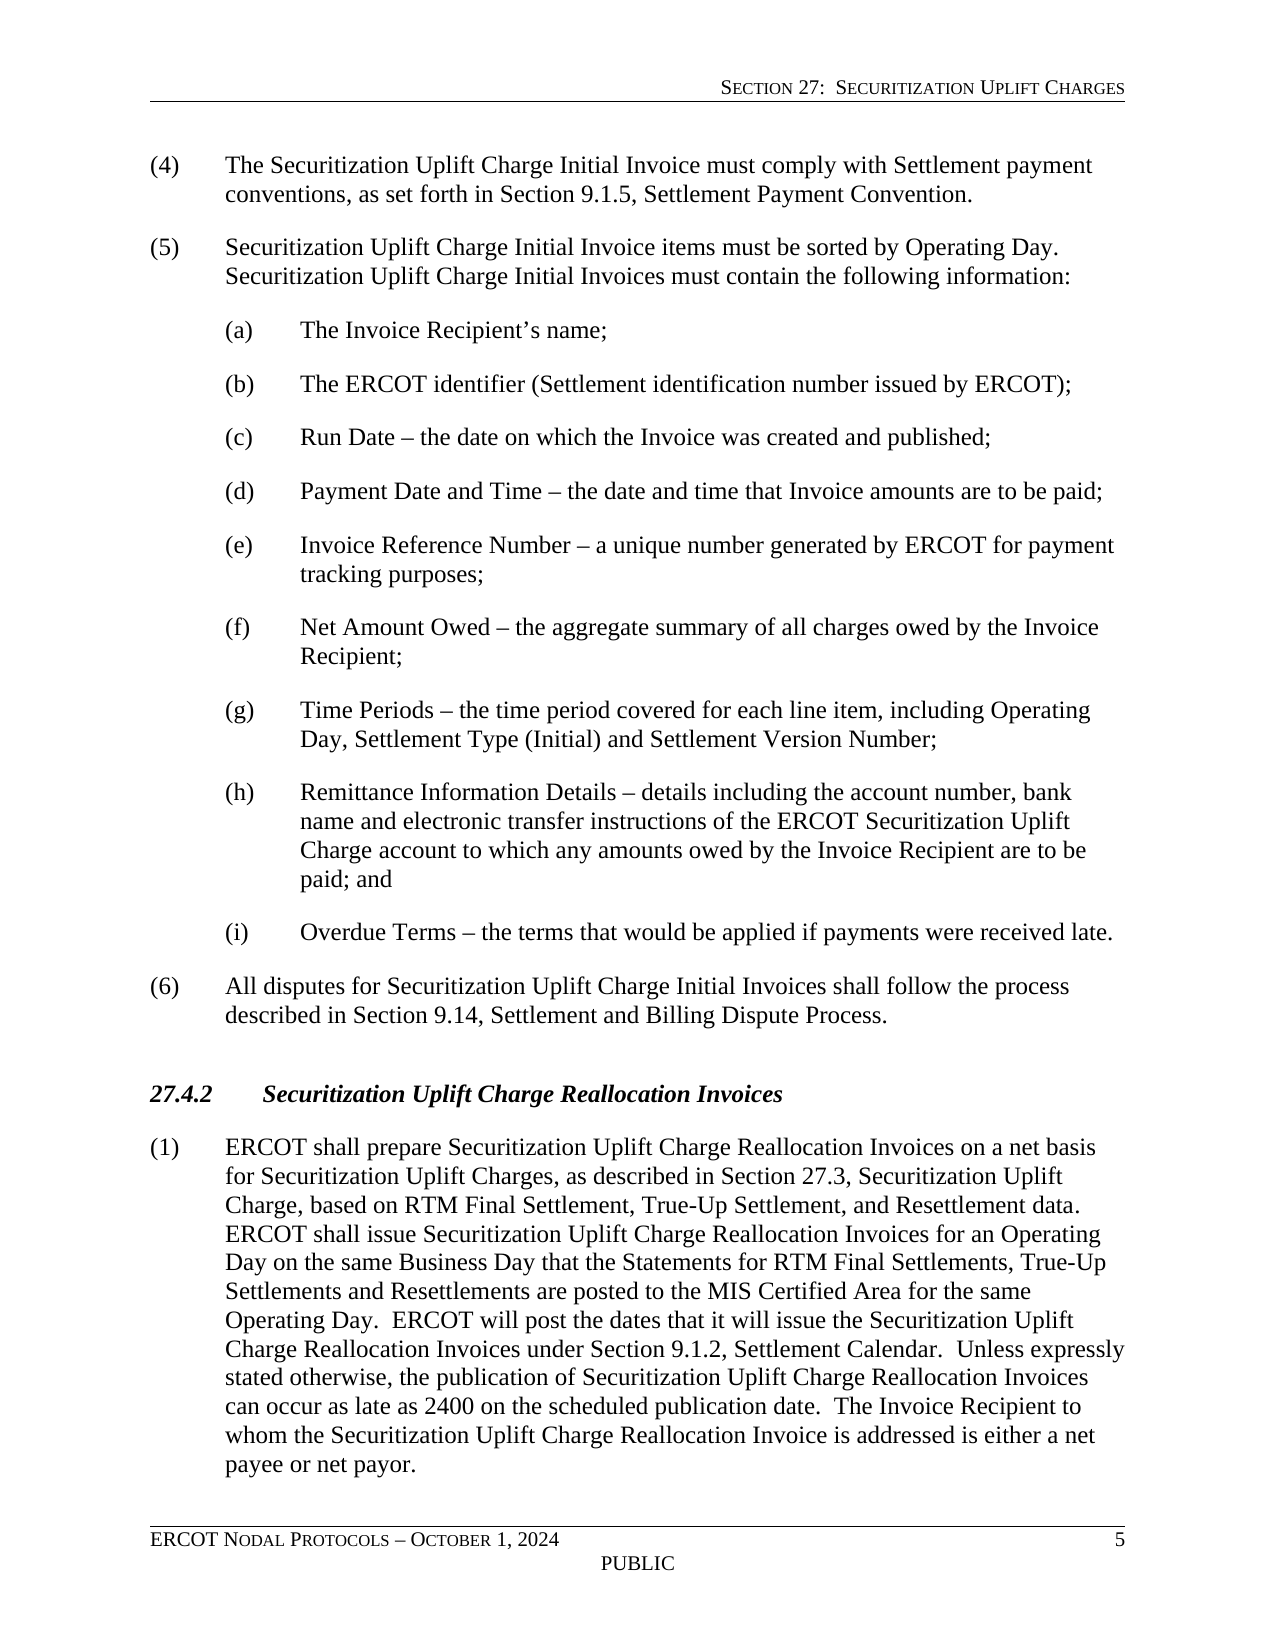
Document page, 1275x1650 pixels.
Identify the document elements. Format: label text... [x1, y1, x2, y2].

text (h) Remittance Information Details – details including the account number, bank name and electronic transfer instructions of the ERCOT Securitization Uplift Charge account to which any amounts owed by the Invoice Recipient are to be paid; and [225, 777, 1125, 892]
text (d) Payment Date and Time – the date and time that Invoice amounts are to be paid; [225, 476, 1125, 505]
text (5) Securitization Uplift Charge Initial Invoice items must be sorted by Operating Day. Securitization Uplift Charge Initial Invoices must contain the following information: [150, 232, 1125, 290]
text (e) Invoice Reference Number – a unique number generated by ERCOT for payment tracking purposes; [225, 530, 1125, 587]
text (g) Time Periods – the time period covered for each line item, including Operating Day, Settlement Type (Initial) and Settlement Version Number; [225, 695, 1125, 752]
text (a) The Invoice Recipient’s name; [225, 315, 1125, 344]
text (4) The Securitization Uplift Charge Initial Invoice must comply with Settlement payment conventions, as set forth in Section 9.1.5, Settlement Payment Convention. [150, 150, 1125, 207]
text (b) The ERCOT identifier (Settlement identification number issued by ERCOT); [225, 369, 1125, 397]
text 27.4.2 Securitization Uplift Charge Reallocation Invoices [150, 1079, 1125, 1107]
text (6) All disputes for Securitization Uplift Charge Initial Invoices shall follow the process described in Section 9.14, Settlement and Billing Dispute Process. [150, 971, 1125, 1029]
text (1) ERCOT shall prepare Securitization Uplift Charge Reallocation Invoices on a net basis for Securitization Uplift Charges, as described in Section 27.3, Securitization Uplift Charge, based on RTM Final Settlement, True-Up Settlement, and Resettlement data. ERCOT shall issue Securitization Uplift Charge Reallocation Invoices for an Operating Day on the same Business Day that the Statements for RTM Final Settlements, True-Up Settlements and Resettlements are posted to the MIS Certified Area for the same Operating Day. ERCOT will post the dates that it will issue the Securitization Uplift Charge Reallocation Invoices under Section 9.1.2, Settlement Calendar. Unless expressly stated otherwise, the publication of Securitization Uplift Charge Reallocation Invoices can occur as late as 2400 on the scheduled publication date. The Invoice Recipient to whom the Securitization Uplift Charge Reallocation Invoice is addressed is either a net payee or net payor. [150, 1132, 1125, 1477]
text (c) Run Date – the date on which the Invoice was created and published; [225, 422, 1125, 451]
text (f) Net Amount Owed – the aggregate summary of all charges owed by the Invoice Recipient; [225, 612, 1125, 670]
text (i) Overdue Terms – the terms that would be applied if payments were received late. [225, 917, 1125, 946]
